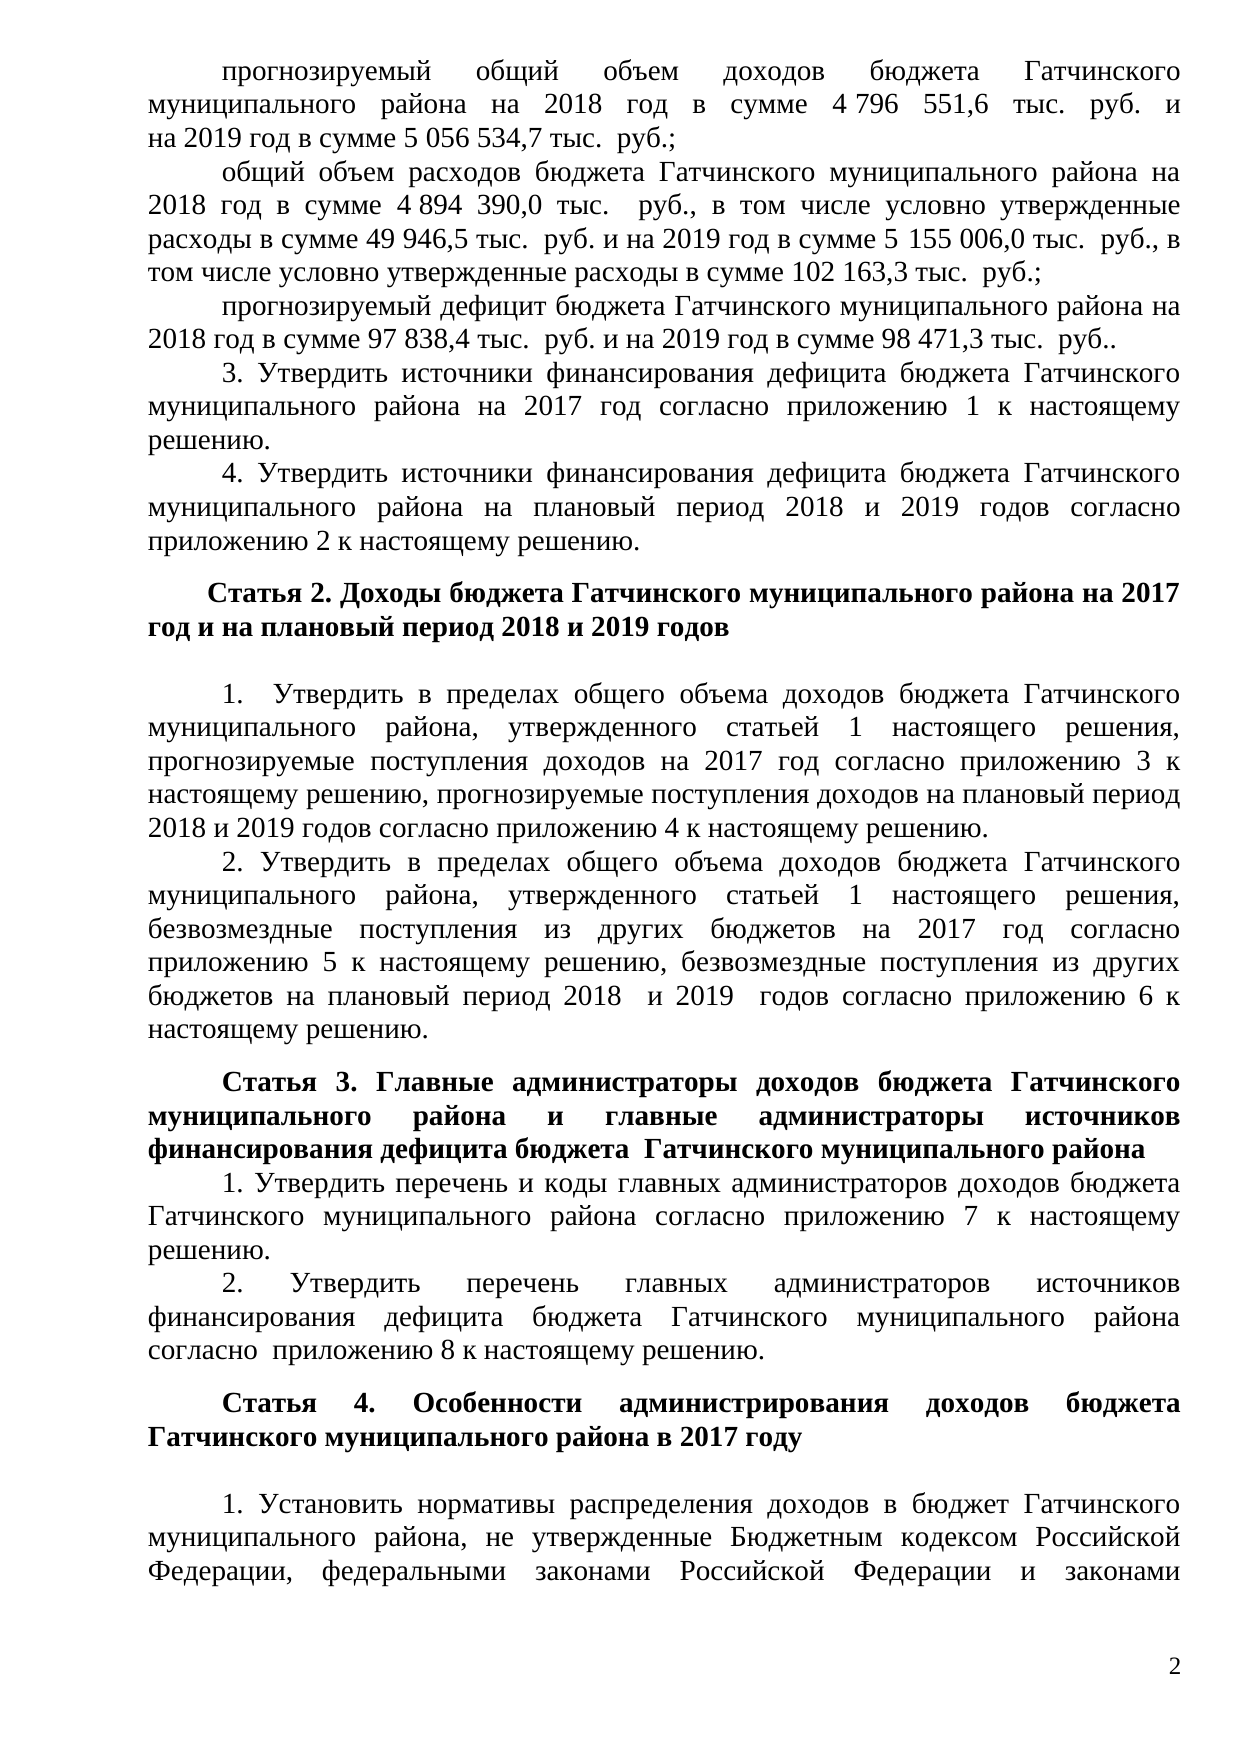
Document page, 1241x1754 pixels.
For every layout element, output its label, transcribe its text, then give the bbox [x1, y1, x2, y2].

text Статья 4. Особенности администрирования доходов бюджета Гатчинского муниципального района в 2017 году [148, 1385, 1181, 1452]
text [148, 1486, 1181, 1586]
text прогнозируемый дефицит бюджета Гатчинского муниципального района на 2018 год в сумме 97 838,4 тыс. руб. и на 2019 год в сумме 98 471,3 тыс. руб.. [148, 288, 1181, 355]
text 3. Утвердить источники финансирования дефицита бюджета Гатчинского муниципального района на 2017 год согласно приложению 1 к настоящему решению. [148, 355, 1181, 456]
text 1. Утвердить перечень и коды главных администраторов доходов бюджета Гатчинского муниципального района согласно приложению 7 к настоящему решению. [148, 1165, 1181, 1265]
text Статья 3. Главные администраторы доходов бюджета Гатчинского муниципального района и главные администраторы источников финансирования дефицита бюджета Гатчинского муниципального района [148, 1064, 1181, 1165]
text Статья 2. Доходы бюджета Гатчинского муниципального района на 2017 год и на плановый период 2018 и 2019 годов [148, 575, 1181, 642]
text прогнозируемый общий объем доходов бюджета Гатчинского муниципального района на 2018 год в сумме 4 796 551,6 тыс. руб. и на 2019 год в сумме 5 056 534,7 тыс. руб.; [148, 53, 1181, 154]
text 2. Утвердить перечень главных администраторов источников финансирования дефицита бюджета Гатчинского муниципального района согласно приложению 8 к настоящему решению. [148, 1265, 1181, 1366]
text 1. Утвердить в пределах общего объема доходов бюджета Гатчинского муниципального района, утвержденного статьей 1 настоящего решения, прогнозируемые поступления доходов на 2017 год согласно приложению 3 к настоящему решению, прогнозируемые поступления доходов на плановый период 2018 и 2019 годов согласно приложению 4 к настоящему решению. [148, 676, 1181, 844]
text общий объем расходов бюджета Гатчинского муниципального района на 2018 год в сумме 4 894 390,0 тыс. руб., в том числе условно утвержденные расходы в сумме 49 946,5 тыс. руб. и на 2019 год в сумме 5 155 006,0 тыс. руб., в том числе условно утвержденные расходы в сумме 102 163,3 тыс. руб.; [148, 154, 1181, 288]
text 4. Утвердить источники финансирования дефицита бюджета Гатчинского муниципального района на плановый период 2018 и 2019 годов согласно приложению 2 к настоящему решению. [148, 456, 1181, 556]
text 2. Утвердить в пределах общего объема доходов бюджета Гатчинского муниципального района, утвержденного статьей 1 настоящего решения, безвозмездные поступления из других бюджетов на 2017 год согласно приложению 5 к настоящему решению, безвозмездные поступления из других бюджетов на плановый период 2018 и 2019 годов согласно приложению 6 к настоящему решению. [148, 844, 1181, 1045]
